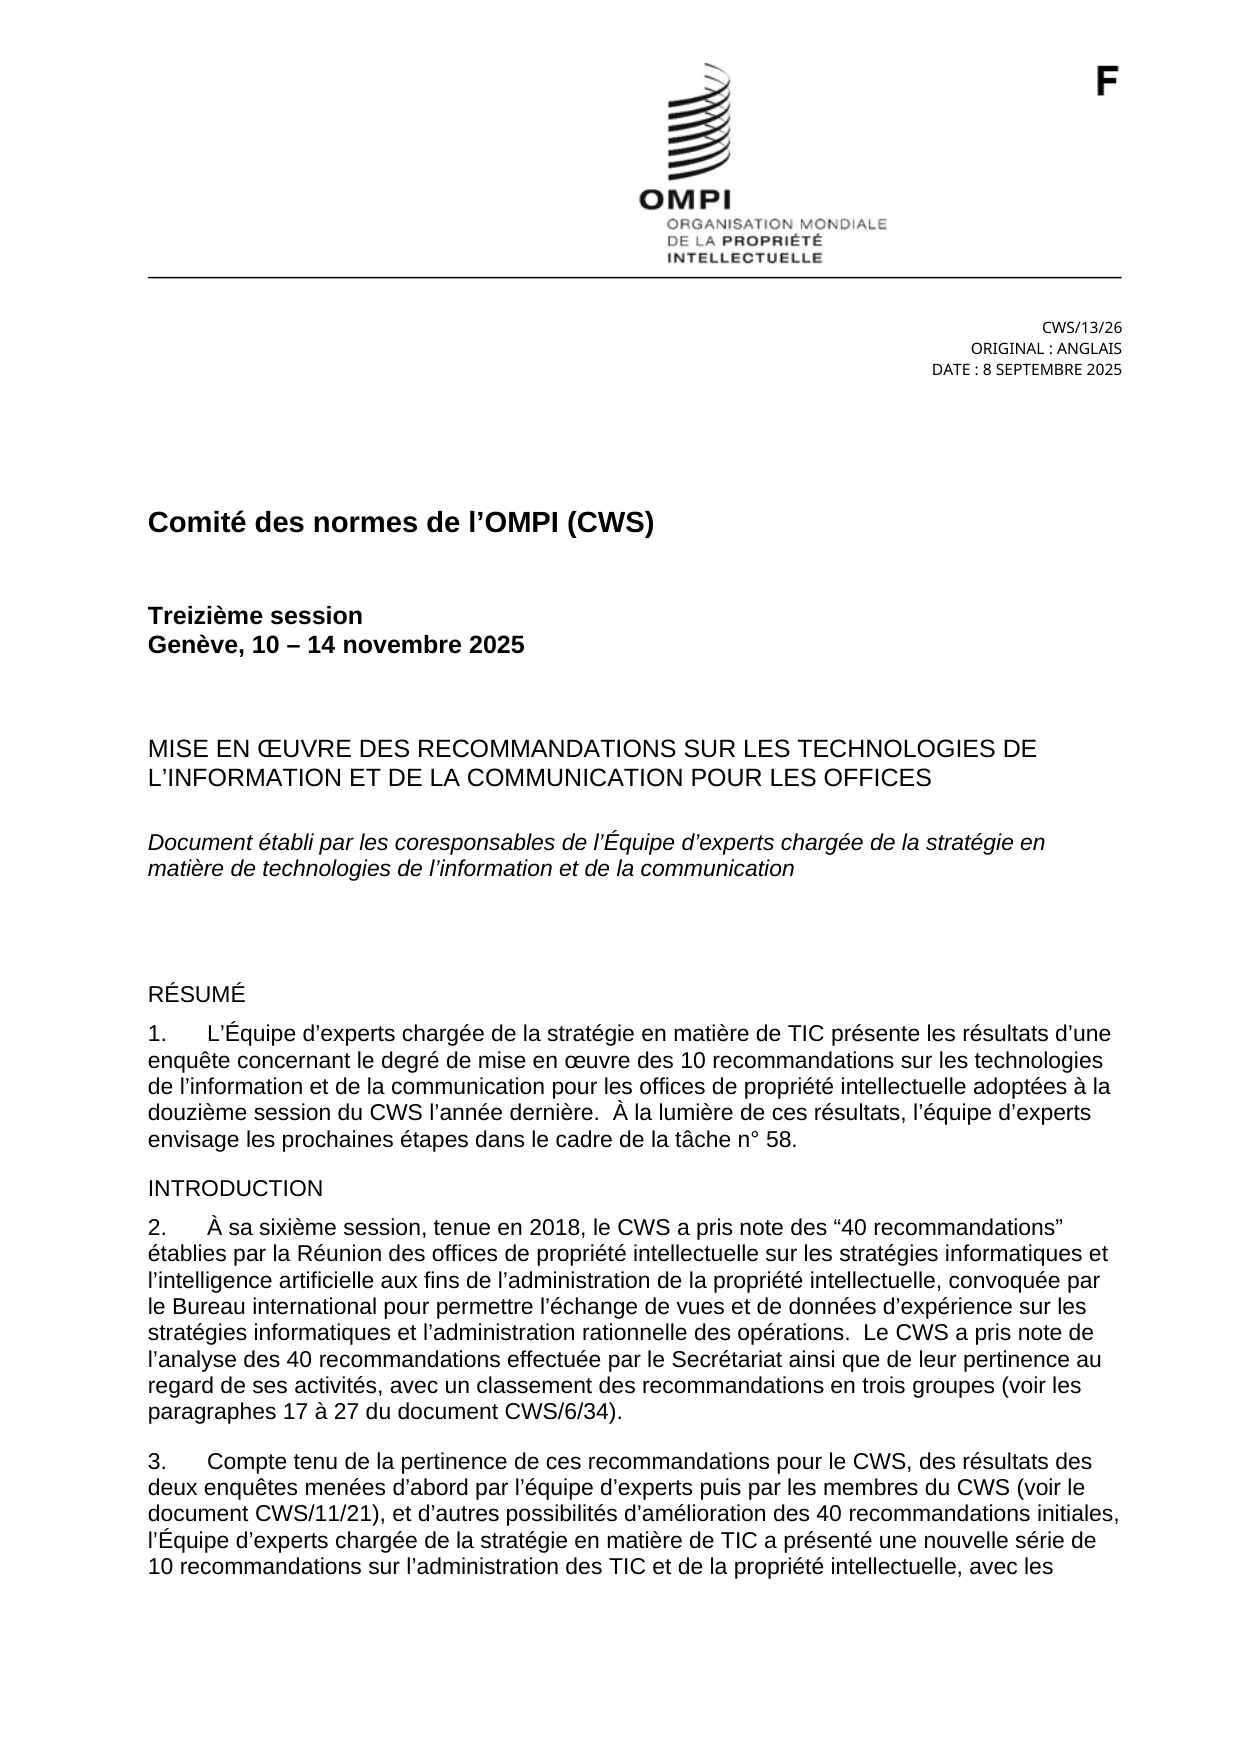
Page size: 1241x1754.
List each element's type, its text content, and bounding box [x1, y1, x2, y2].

text CWS/13/26 [148, 316, 1122, 338]
text Genève, 10 – 14 novembre 2025 [148, 630, 1122, 659]
text À sa sixième session, tenue en 2018, le CWS a pris note des “40 recommandations” établies par la Réunion des offices de propriété intellectuelle sur les stratégies informatiques et l’intelligence artificielle aux fins de l’administration de la propriété intellectuelle, convoquée par le Bureau international pour permettre l’échange de vues et de données d’expérience sur les stratégies informatiques et l’administration rationnelle des opérations. Le CWS a pris note de l’analyse des 40 recommandations effectuée par le Secrétariat ainsi que de leur pertinence au regard de ses activités, avec un classement des recommandations en trois groupes (voir les paragraphes 17 à 27 du document CWS/6/34). [148, 1214, 1122, 1425]
text Comité des normes de l’OMPI (CWS) [148, 505, 1122, 539]
subtitle Résumé [148, 981, 1122, 1008]
picture [638, 59, 1123, 278]
text Mise en œuvre des recommandations sur les technologies de l’information et de la communication pour les offices [148, 734, 1122, 791]
text Date : 8 septembre 2025 [148, 359, 1122, 380]
text Document établi par les coresponsables de l’Équipe d’experts chargée de la stratégie en matière de technologies de l’information et de la communication [148, 829, 1122, 881]
text Treizième session [148, 601, 1122, 630]
text L’Équipe d’experts chargée de la stratégie en matière de TIC présente les résultats d’une enquête concernant le degré de mise en œuvre des 10 recommandations sur les technologies de l’information et de la communication pour les offices de propriété intellectuelle adoptées à la douzième session du CWS l’année dernière. À la lumière de ces résultats, l’équipe d’experts envisage les prochaines étapes dans le cadre de la tâche n° 58. [148, 1020, 1122, 1152]
subtitle Introduction [148, 1175, 1122, 1201]
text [148, 1448, 1122, 1579]
text Original : anglais [148, 338, 1122, 359]
